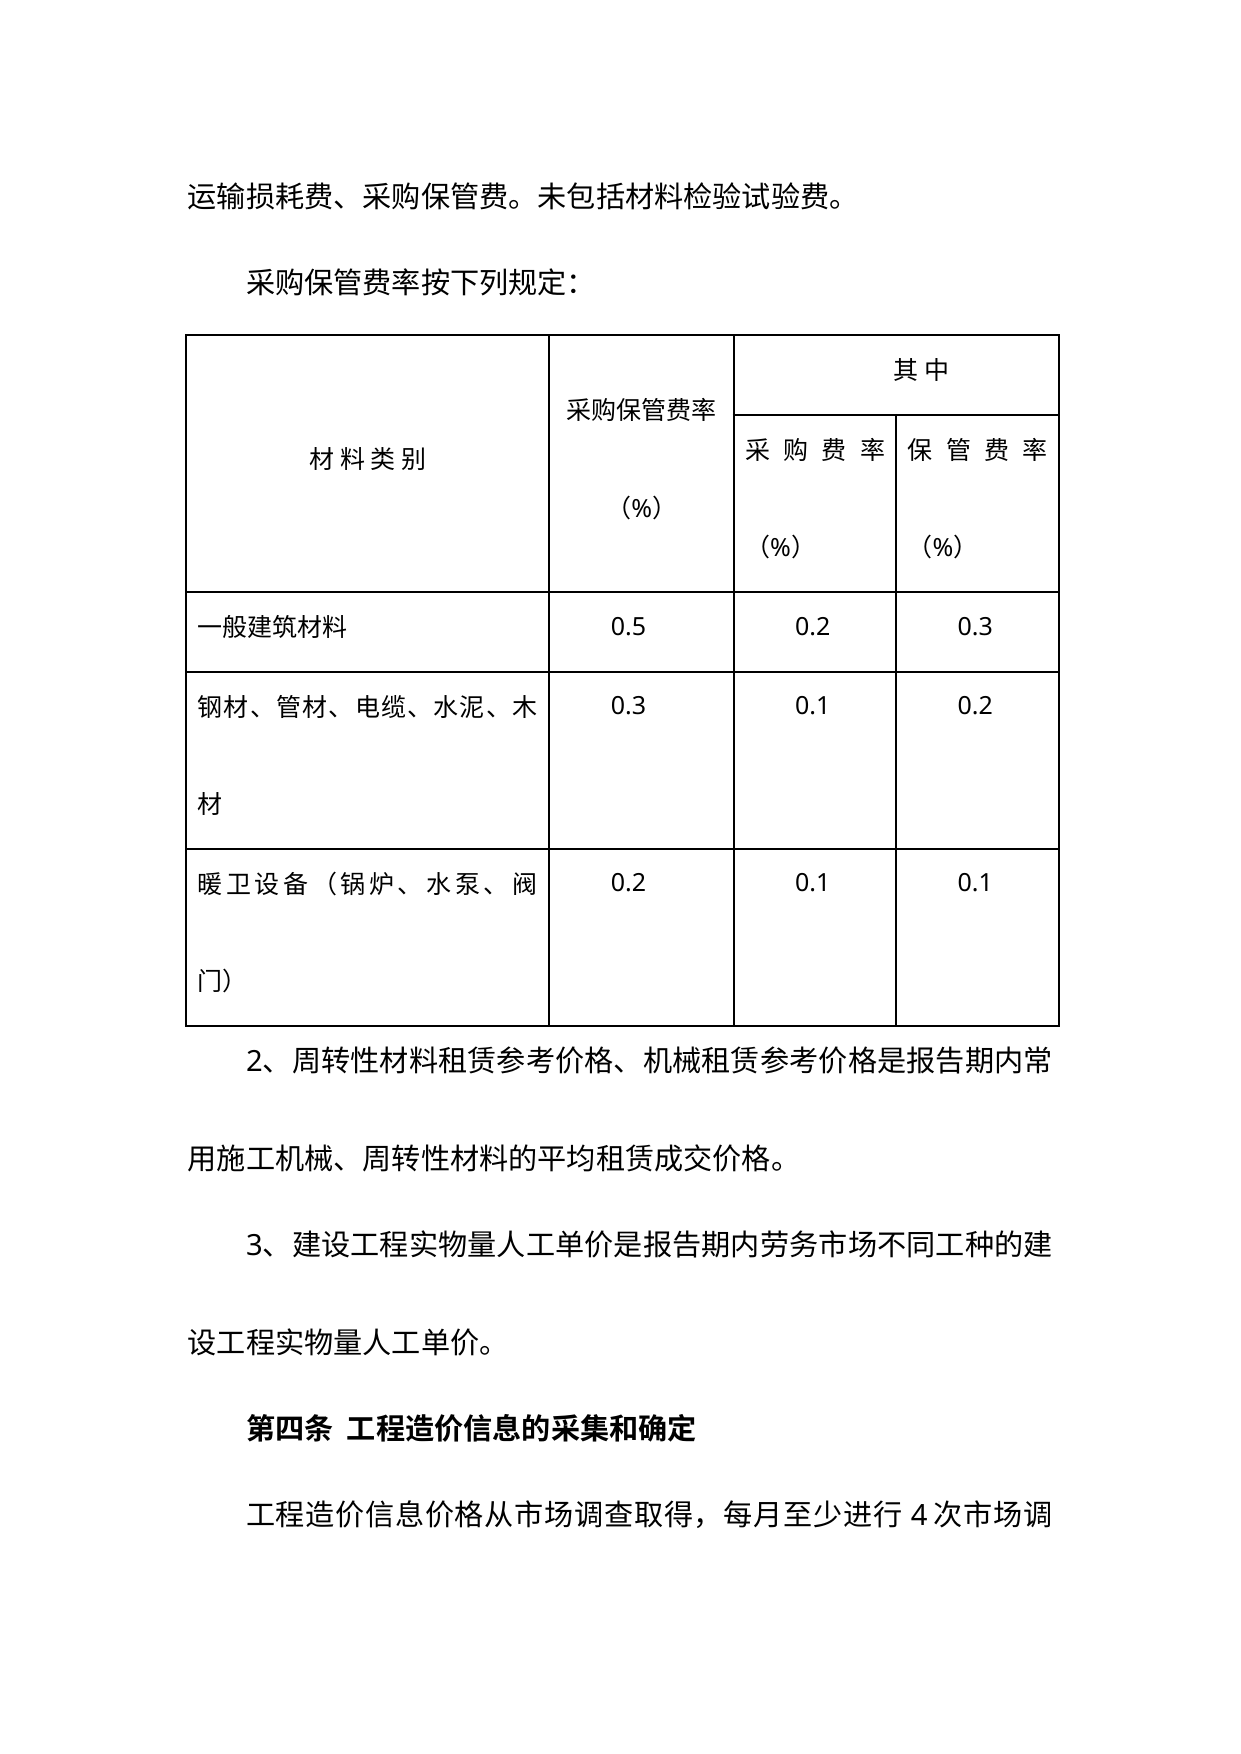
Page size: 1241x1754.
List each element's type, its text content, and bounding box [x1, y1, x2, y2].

text 采购保管费率按下列规定： [187, 248, 1053, 313]
table_header 材 料 类 别 [187, 336, 548, 591]
table_header 采购保管费率（%） [550, 336, 733, 591]
text 第四条 工程造价信息的采集和确定 [187, 1394, 1053, 1459]
table_cell 采购费率（%） [735, 416, 895, 591]
table_header 其 中 [735, 336, 1058, 414]
text 2、周转性材料租赁参考价格、机械租赁参考价格是报告期内常用施工机械、周转性材料的平均租赁成交价格。 [187, 1027, 1053, 1189]
table_cell 一般建筑材料 [187, 593, 548, 671]
table_cell 0.3 [897, 593, 1058, 671]
table_cell 暖卫设备（锅炉、水泵、阀门） [187, 850, 548, 1025]
table_cell 0.1 [735, 850, 895, 1025]
table_cell 0.1 [735, 673, 895, 848]
table_cell 0.2 [897, 673, 1058, 848]
table_cell 保管费率（%） [897, 416, 1058, 591]
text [187, 1480, 1053, 1545]
table_cell 钢材、管材、电缆、水泥、木材 [187, 673, 548, 848]
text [187, 162, 1053, 227]
table_cell 0.2 [735, 593, 895, 671]
text 3、建设工程实物量人工单价是报告期内劳务市场不同工种的建设工程实物量人工单价。 [187, 1210, 1053, 1373]
table_cell 0.1 [897, 850, 1058, 1025]
table_cell 0.2 [550, 850, 733, 1025]
table_cell 0.5 [550, 593, 733, 671]
table_cell 0.3 [550, 673, 733, 848]
